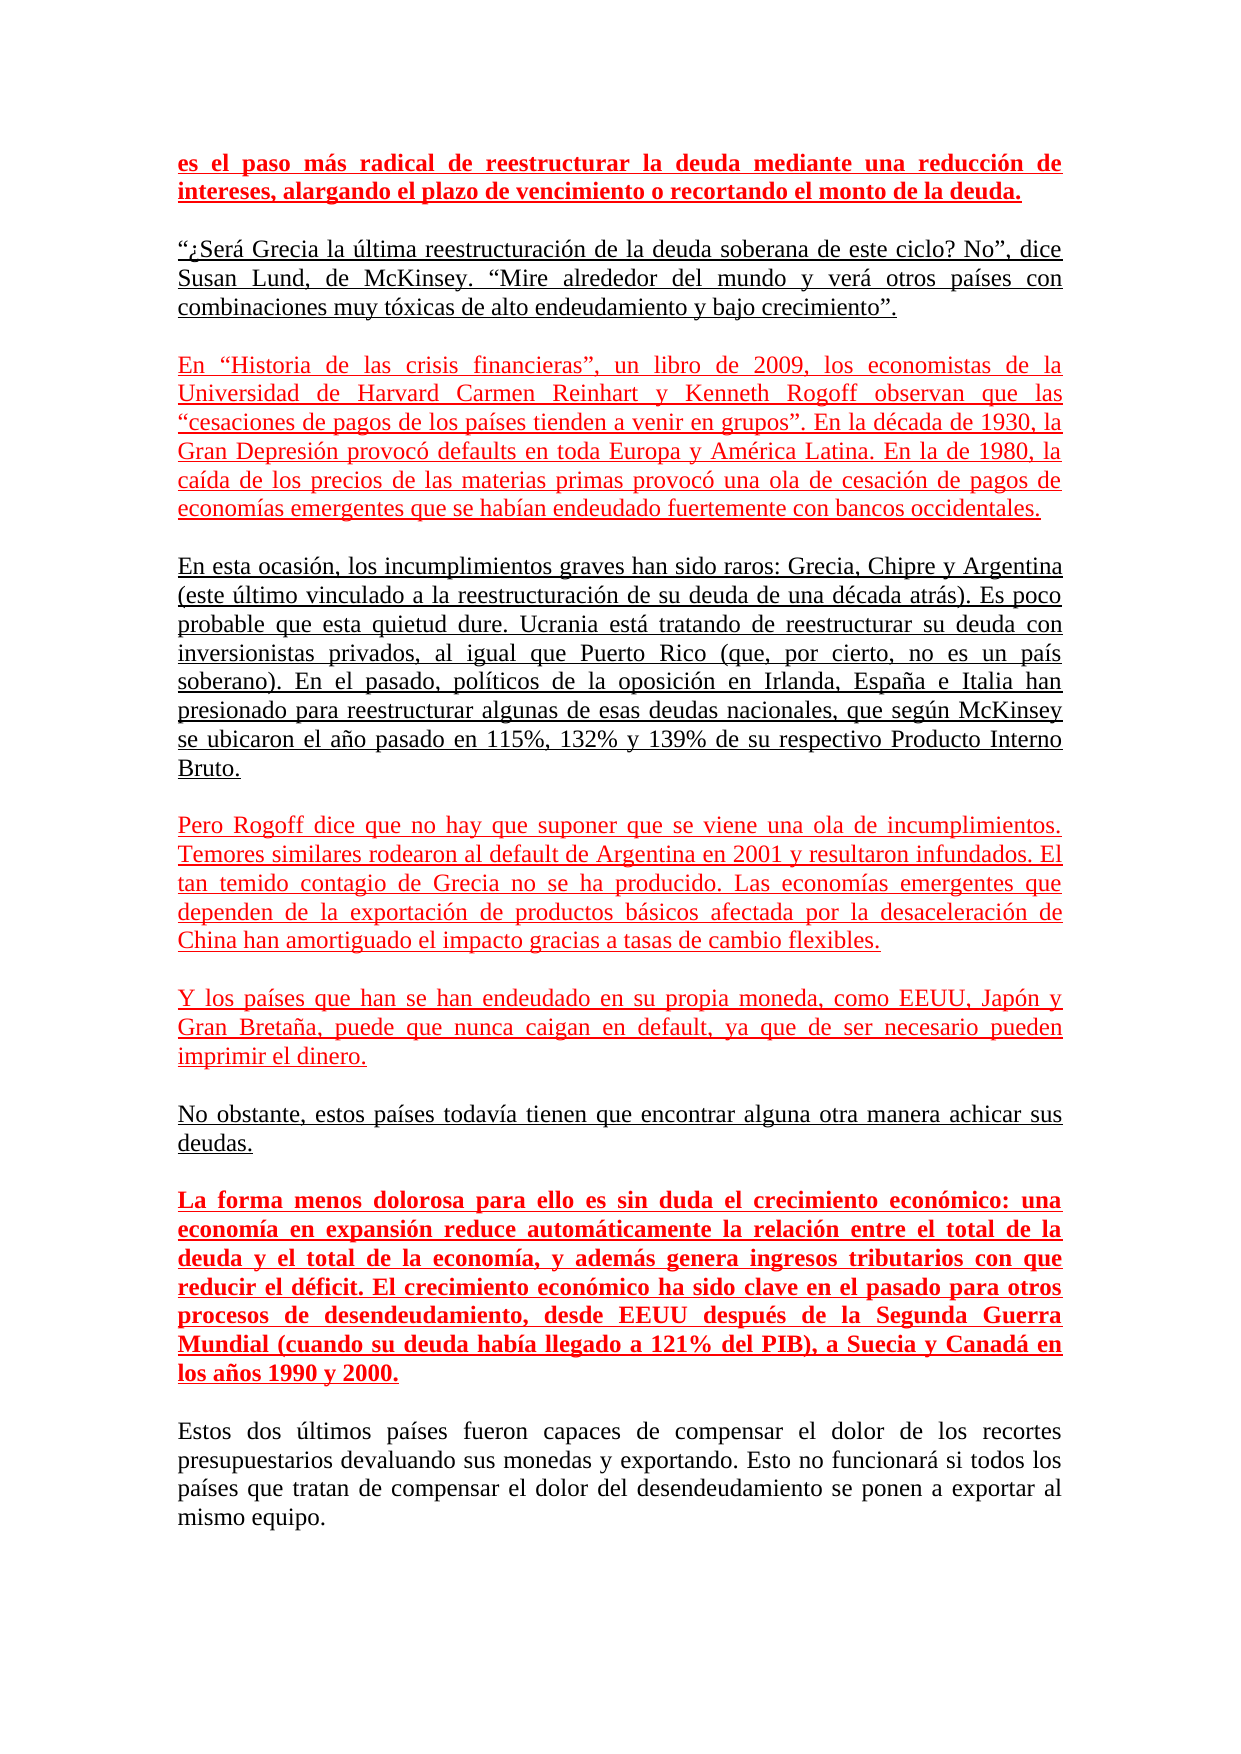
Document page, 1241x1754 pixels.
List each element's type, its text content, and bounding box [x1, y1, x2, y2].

text Y los países que han se han endeudado en su propia moneda, como EEUU, Japón y Gran Bretaña, puede que nunca caigan en default, ya que de ser necesario pueden imprimir el dinero. [177, 1009, 1063, 1037]
text Pero Rogoff dice que no hay que suponer que se viene una ola de incumplimientos. Temores similares rodearon al default de Argentina en 2001 y resultaron infundados. El tan temido contagio de Grecia no se ha producido. Las economías emergentes que dependen de la exportación de productos básicos afectada por la desaceleración de China han amortiguado el impacto gracias a tasas de cambio flexibles. [177, 923, 1063, 954]
text Pero Rogoff dice que no hay que suponer que se viene una ola de incumplimientos. Temores similares rodearon al default de Argentina en 2001 y resultaron infundados. El tan temido contagio de Grecia no se ha producido. Las economías emergentes que dependen de la exportación de productos básicos afectada por la desaceleración de China han amortiguado el impacto gracias a tasas de cambio flexibles. [177, 865, 1063, 922]
text En “Historia de las crisis financieras”, un libro de 2009, los economistas de la Universidad de Harvard Carmen Reinhart y Kenneth Rogoff observan que las “cesaciones de pagos de los países tienden a venir en grupos”. En la década de 1930, la Gran Depresión provocó defaults en toda Europa y América Latina. En la de 1980, la caída de los precios de las materias primas provocó una ola de cesación de pagos de economías emergentes que se habían endeudado fuertemente con bancos occidentales. [177, 433, 1063, 522]
text “¿Será Grecia la última reestructuración de la deuda soberana de este ciclo? No”, dice Susan Lund, de McKinsey. “Mire alrededor del mundo y verá otros países con combinaciones muy tóxicas de alto endeudamiento y bajo crecimiento”. [177, 289, 1063, 321]
text Pero Rogoff dice que no hay que suponer que se viene una ola de incumplimientos. Temores similares rodearon al default de Argentina en 2001 y resultaron infundados. El tan temido contagio de Grecia no se ha producido. Las economías emergentes que dependen de la exportación de productos básicos afectada por la desaceleración de China han amortiguado el impacto gracias a tasas de cambio flexibles. [177, 811, 1063, 864]
text “¿Será Grecia la última reestructuración de la deuda soberana de este ciclo? No”, dice Susan Lund, de McKinsey. “Mire alrededor del mundo y verá otros países con combinaciones muy tóxicas de alto endeudamiento y bajo crecimiento”. [177, 260, 1063, 288]
text En esta ocasión, los incumplimientos graves han sido raros: Grecia, Chipre y Argentina (este último vinculado a la reestructuración de su deuda de una década atrás). Es poco probable que esta quietud dure. Ucrania está tratando de reestructurar su deuda con inversionistas privados, al igual que Puerto Rico (que, por cierto, no es un país soberano). En el pasado, políticos de la oposición en Irlanda, España e Italia han presionado para reestructurar algunas de esas deudas nacionales, que según McKinsey se ubicaron el año pasado en 115%, 132% y 139% de su respectivo Producto Interno Bruto. [177, 635, 1063, 691]
text Estos dos últimos países fueron capaces de compensar el dolor de los recortes presupuestarios devaluando sus monedas y exportando. Esto no funcionará si todos los países que tratan de compensar el dolor del desendeudamiento se ponen a exportar al mismo equipo. [177, 1416, 1063, 1531]
text No obstante, estos países todavía tienen que encontrar alguna otra manera achicar sus deudas. [177, 1099, 1063, 1124]
text Y los países que han se han endeudado en su propia moneda, como EEUU, Japón y Gran Bretaña, puede que nunca caigan en default, ya que de ser necesario pueden imprimir el dinero. [177, 983, 1063, 1008]
text “¿Será Grecia la última reestructuración de la deuda soberana de este ciclo? No”, dice Susan Lund, de McKinsey. “Mire alrededor del mundo y verá otros países con combinaciones muy tóxicas de alto endeudamiento y bajo crecimiento”. [177, 234, 1063, 259]
text En esta ocasión, los incumplimientos graves han sido raros: Grecia, Chipre y Argentina (este último vinculado a la reestructuración de su deuda de una década atrás). Es poco probable que esta quietud dure. Ucrania está tratando de reestructurar su deuda con inversionistas privados, al igual que Puerto Rico (que, por cierto, no es un país soberano). En el pasado, políticos de la oposición en Irlanda, España e Italia han presionado para reestructurar algunas de esas deudas nacionales, que según McKinsey se ubicaron el año pasado en 115%, 132% y 139% de su respectivo Producto Interno Bruto. [177, 577, 1063, 634]
text Y los países que han se han endeudado en su propia moneda, como EEUU, Japón y Gran Bretaña, puede que nunca caigan en default, ya que de ser necesario pueden imprimir el dinero. [177, 1038, 1063, 1070]
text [177, 148, 1063, 173]
text No obstante, estos países todavía tienen que encontrar alguna otra manera achicar sus deudas. [177, 1125, 1063, 1156]
